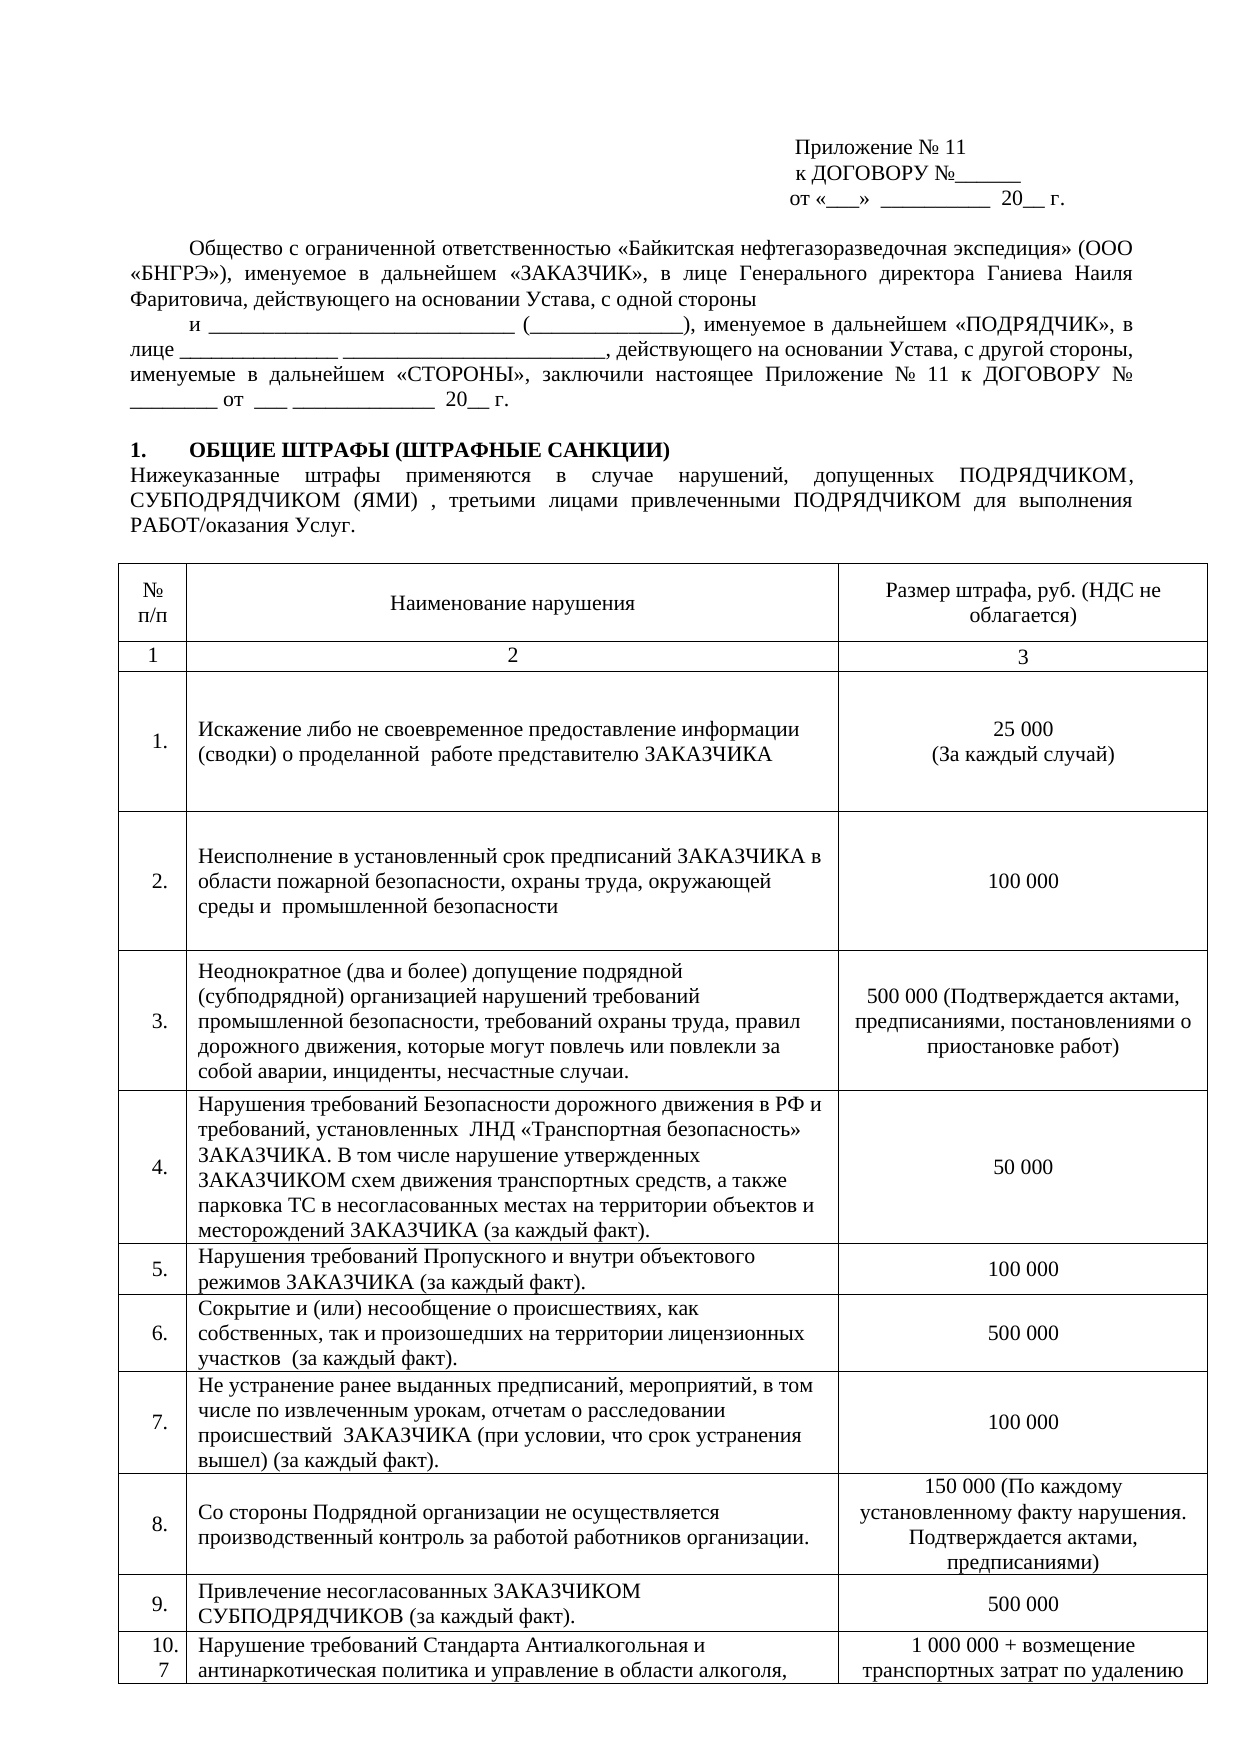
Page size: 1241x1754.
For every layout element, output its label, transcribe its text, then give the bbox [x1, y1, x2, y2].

text от «___» __________ 20__ г. [130, 185, 1134, 210]
table_cell [119, 672, 186, 811]
table_cell 25 000 (За каждый случай) [839, 672, 1207, 811]
table_cell 150 000 (По каждому установленному факту нарушения. Подтверждается актами, предписаниями) [839, 1474, 1207, 1574]
table_cell Неоднократное (два и более) допущение подрядной (субподрядной) организацией нарушений требований промышленной безопасности, требований охраны труда, правил дорожного движения, которые могут повлечь или повлекли за собой аварии, инциденты, несчастные случаи. [187, 951, 838, 1090]
table_cell 500 000 [839, 1575, 1207, 1631]
table_cell [119, 951, 186, 1090]
table_header № п/п [119, 564, 186, 641]
list Общие штрафы (ШТРАФНЫЕ САНКЦИИ) [130, 437, 1134, 462]
table_cell Привлечение несогласованных ЗАКАЗЧИКОМ СУБПОДРЯДЧИКОВ (за каждый факт). [187, 1575, 838, 1631]
text Общество с ограниченной ответственностью «Байкитская нефтегазоразведочная экспедиция» (ООО «БНГРЭ»), именуемое в дальнейшем «ЗАКАЗЧИК», в лице Генерального директора Ганиева Наиля Фаритовича, действующего на основании Устава, с одной стороны [130, 235, 1134, 311]
text к ДОГОВОРУ №______ [130, 159, 1134, 185]
table_cell [119, 1474, 186, 1574]
table_header Наименование нарушения [187, 564, 838, 641]
table_cell 3 [119, 1244, 186, 1294]
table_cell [839, 1632, 1207, 1682]
table_cell 100 000 [839, 1244, 1207, 1294]
table_cell 50 000 [839, 1091, 1207, 1242]
table_cell 7 [119, 1632, 186, 1682]
table_cell 6 [119, 1575, 186, 1631]
table_cell 2 [119, 1091, 186, 1242]
table_cell Нарушения требований Безопасности дорожного движения в РФ и требований, установленных ЛНД «Транспортная безопасность» ЗАКАЗЧИКА. В том числе нарушение утвержденных ЗАКАЗЧИКОМ схем движения транспортных средств, а также парковка ТС в несогласованных местах на территории объектов и месторождений ЗАКАЗЧИКА (за каждый факт). [187, 1091, 838, 1242]
table_cell 4 [119, 1295, 186, 1371]
table_cell 100 000 [839, 812, 1207, 950]
table_cell Не устранение ранее выданных предписаний, мероприятий, в том числе по извлеченным урокам, отчетам о расследовании происшествий ЗАКАЗЧИКА (при условии, что срок устранения вышел) (за каждый факт). [187, 1372, 838, 1472]
table_cell Неисполнение в установленный срок предписаний ЗАКАЗЧИКА в области пожарной безопасности, охраны труда, окружающей среды и промышленной безопасности [187, 812, 838, 950]
table_cell Искажение либо не своевременное предоставление информации (сводки) о проделанной работе представителю ЗАКАЗЧИКА [187, 672, 838, 811]
table_cell 100 000 [839, 1372, 1207, 1472]
table_cell 2 [187, 642, 838, 671]
table_cell 5 [119, 1372, 186, 1472]
table_cell 1 [119, 812, 186, 950]
table_cell Со стороны Подрядной организации не осуществляется производственный контроль за работой работников организации. [187, 1474, 838, 1574]
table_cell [187, 1632, 838, 1682]
table_cell 500 000 (Подтверждается актами, предписаниями, постановлениями о приостановке работ) [839, 951, 1207, 1090]
text Приложение № 11 [130, 134, 1134, 159]
table_cell 1 [119, 642, 186, 671]
table_cell Нарушения требований Пропускного и внутри объектового режимов ЗАКАЗЧИКА (за каждый факт). [187, 1244, 838, 1294]
table_cell 500 000 [839, 1295, 1207, 1371]
text и ____________________________ (______________), именуемое в дальнейшем «ПОДРЯДЧИК», в лице _______________ ________________________, действующего на основании Устава, с другой стороны, именуемые в дальнейшем «СТОРОНЫ», заключили настоящее Приложение № 11 к ДОГОВОРУ № ________ от ___ _____________ 20__ г. [130, 311, 1134, 412]
text Нижеуказанные штрафы применяются в случае нарушений, допущенных ПОДРЯДЧИКОМ, СУБПОДРЯДЧИКОМ (ЯМИ) , третьими лицами привлеченными ПОДРЯДЧИКОМ для выполнения РАБОТ/оказания услуг. [130, 462, 1134, 538]
table_header Размер штрафа, руб. (НДС не облагается) [839, 564, 1207, 641]
table_cell 3 [839, 642, 1207, 671]
table_cell Сокрытие и (или) несообщение о происшествиях, как собственных, так и произошедших на территории лицензионных участков (за каждый факт). [187, 1295, 838, 1371]
